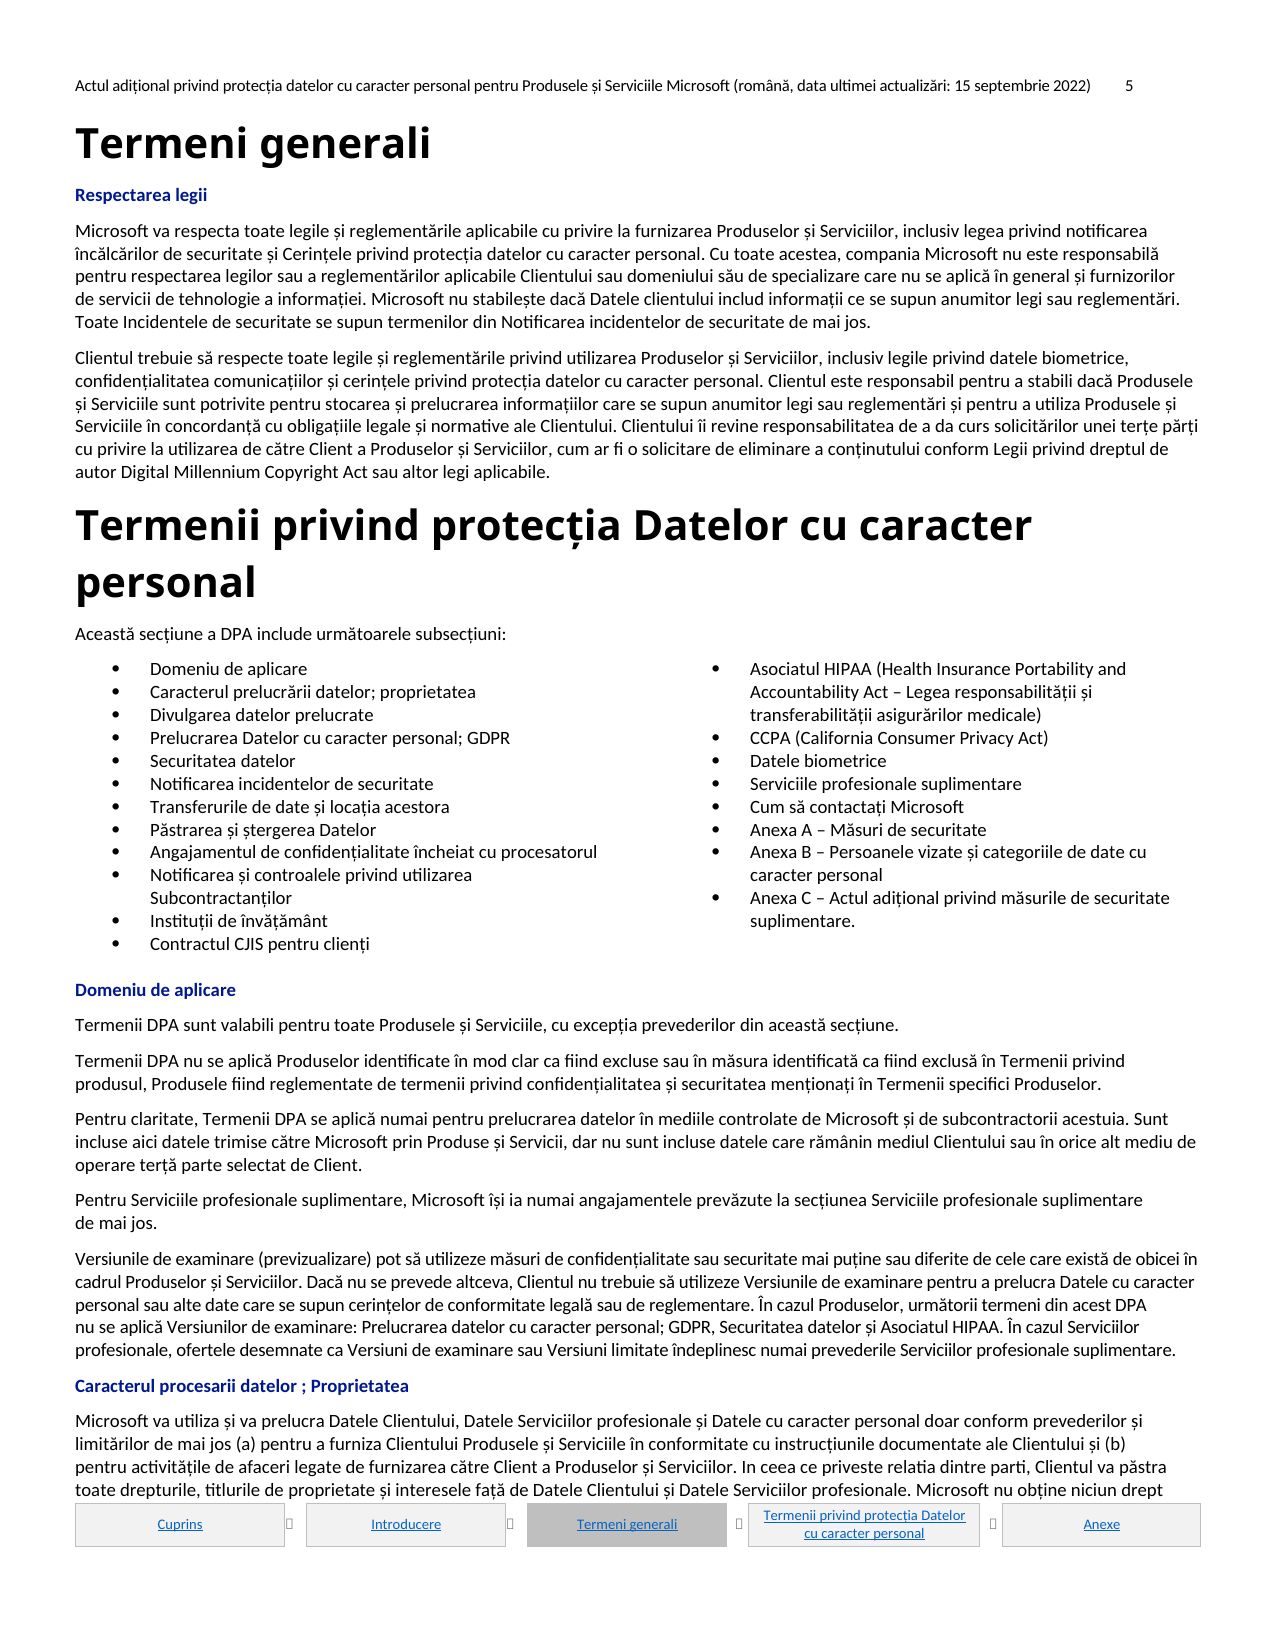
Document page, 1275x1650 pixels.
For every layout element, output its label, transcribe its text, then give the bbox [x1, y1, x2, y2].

list Clientul trebuie să respecte toate legile și reglementările privind utilizarea Produselor și Serviciilor, inclusiv legile privind datele biometrice, confidențialitatea comunicațiilor și cerințele privind protecția datelor cu caracter personal. Clientul este responsabil pentru a stabili dacă Produsele și Serviciile sunt potrivite pentru stocarea și prelucrarea informațiilor care se supun anumitor legi sau reglementări și pentru a utiliza Produsele și Serviciile în concordanță cu obligațiile legale și normative ale Clientului. Clientului îi revine responsabilitatea de a da curs solicitărilor unei terțe părți cu privire la utilizarea de către Client a Produselor și Serviciilor, cum ar fi o solicitare de eliminare a conținutului conform Legii privind dreptul de autor Digital Millennium Copyright Act sau altor legi aplicabile. [75, 346, 1200, 483]
list Divulgarea datelor prelucrate [112, 703, 600, 726]
list Serviciile profesionale suplimentare [712, 772, 1200, 795]
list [75, 1409, 1200, 1501]
list Securitatea datelor [112, 749, 600, 772]
list Versiunile de examinare (previzualizare) pot să utilizeze măsuri de confidențialitate sau securitate mai puține sau diferite de cele care există de obicei în cadrul Produselor și Serviciilor. Dacă nu se prevede altceva, Clientul nu trebuie să utilizeze Versiunile de examinare pentru a prelucra Datele cu caracter personal sau alte date care se supun cerințelor de conformitate legală sau de reglementare. În cazul Produselor, următorii termeni din acest DPA nu se aplică Versiunilor de examinare: Prelucrarea datelor cu caracter personal; GDPR, Securitatea datelor și Asociatul HIPAA. În cazul Serviciilor profesionale, ofertele desemnate ca Versiuni de examinare sau Versiuni limitate îndeplinesc numai prevederile Serviciilor profesionale suplimentare. [75, 1247, 1200, 1361]
list Pentru Serviciile profesionale suplimentare, Microsoft își ia numai angajamentele prevăzute la secțiunea Serviciile profesionale suplimentare de mai jos. [75, 1188, 1200, 1234]
list Transferurile de date și locația acestora [112, 795, 600, 818]
list CCPA (California Consumer Privacy Act) [712, 726, 1200, 749]
list Instituții de învățământ [112, 909, 600, 932]
subtitle Respectarea legii [75, 183, 1200, 206]
list Notificarea și controalele privind utilizarea Subcontractanților [112, 863, 600, 909]
list Termenii DPA nu se aplică Produselor identificate în mod clar ca fiind excluse sau în măsura identificată ca fiind exclusă în Termenii privind produsul, Produsele fiind reglementate de termenii privind confidențialitatea și securitatea menționați în Termenii specifici Produselor. [75, 1049, 1200, 1095]
list Cum să contactați Microsoft [712, 795, 1200, 818]
list Microsoft va respecta toate legile și reglementările aplicabile cu privire la furnizarea Produselor și Serviciilor, inclusiv legea privind notificarea încălcărilor de securitate și Cerințele privind protecția datelor cu caracter personal. Cu toate acestea, compania Microsoft nu este responsabilă pentru respectarea legilor sau a reglementărilor aplicabile Clientului sau domeniului său de specializare care nu se aplică în general și furnizorilor de servicii de tehnologie a informației. Microsoft nu stabilește dacă Datele clientului includ informații ce se supun anumitor legi sau reglementări. Toate Incidentele de securitate se supun termenilor din Notificarea incidentelor de securitate de mai jos. [75, 219, 1191, 333]
subtitle Caracterul procesarii datelor ; Proprietatea [75, 1374, 1200, 1397]
list Caracterul prelucrării datelor; proprietatea [112, 680, 600, 703]
list Această secțiune a DPA include următoarele subsecțiuni: [75, 622, 1200, 645]
list Domeniu de aplicare [112, 657, 600, 680]
list Angajamentul de confidențialitate încheiat cu procesatorul [112, 841, 600, 863]
list Prelucrarea Datelor cu caracter personal; GDPR [112, 726, 600, 749]
list Contractul CJIS pentru clienți [112, 932, 600, 955]
subtitle Termeni generali [75, 114, 1200, 171]
subtitle Domeniu de aplicare [75, 978, 1200, 1001]
list Pentru claritate, Termenii DPA se aplică numai pentru prelucrarea datelor în mediile controlate de Microsoft și de subcontractorii acestuia. Sunt incluse aici datele trimise către Microsoft prin Produse și Servicii, dar nu sunt incluse datele care rămânin mediul Clientului sau în orice alt mediu de operare terță parte selectat de Client. [75, 1107, 1200, 1176]
subtitle Termenii privind protecția Datelor cu caracter personal [75, 496, 1200, 609]
list Anexa A – Măsuri de securitate [712, 818, 1200, 841]
list Anexa B – Persoanele vizate și categoriile de date cu caracter personal [712, 841, 1200, 886]
list Notificarea incidentelor de securitate [112, 772, 600, 795]
list Asociatul HIPAA (Health Insurance Portability and Accountability Act – Legea responsabilității și transferabilității asigurărilor medicale) [712, 657, 1200, 726]
list Termenii DPA sunt valabili pentru toate Produsele și Serviciile, cu excepția prevederilor din această secțiune. [75, 1013, 1200, 1036]
list Anexa C – Actul adițional privind măsurile de securitate suplimentare. [712, 886, 1200, 932]
list Păstrarea și ștergerea Datelor [112, 818, 600, 841]
list Datele biometrice [712, 749, 1200, 772]
